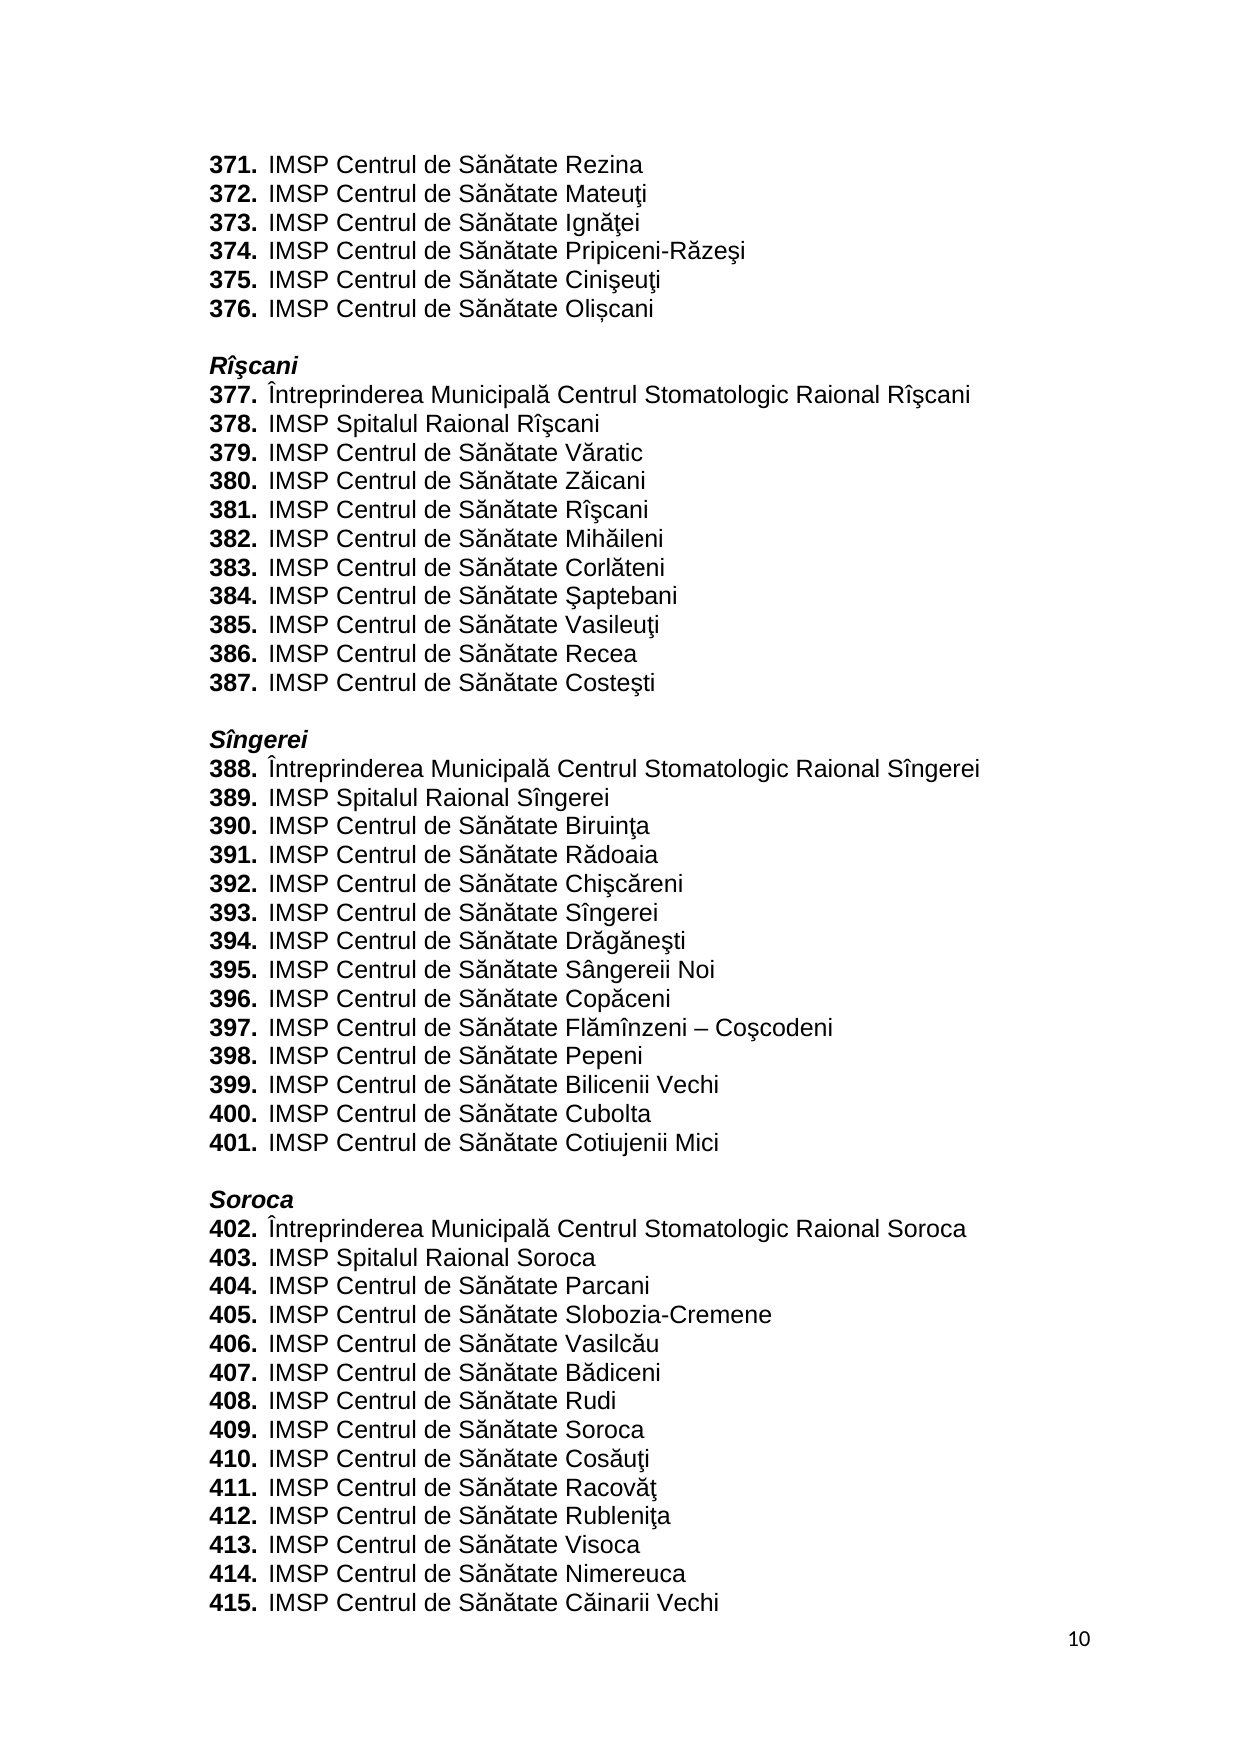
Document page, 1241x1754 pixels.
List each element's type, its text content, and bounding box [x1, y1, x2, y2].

list IMSP Centrul de Sănătate Visoca [150, 1530, 1090, 1559]
list IMSP Centrul de Sănătate Pripiceni-Răzeşi [150, 236, 1090, 265]
list IMSP Spitalul Raional Sîngerei [150, 782, 1090, 811]
list IMSP Centrul de Sănătate Drăgăneşti [150, 926, 1090, 955]
list IMSP Centrul de Sănătate Costeşti [150, 667, 1090, 696]
list IMSP Centrul de Sănătate Ignăţei [150, 207, 1090, 236]
list IMSP Centrul de Sănătate Vasileuţi [150, 610, 1090, 639]
list Întreprinderea Municipală Centrul Stomatologic Raional Soroca [150, 1214, 1090, 1242]
list Întreprinderea Municipală Centrul Stomatologic Raional Sîngerei [150, 754, 1090, 782]
list IMSP Centrul de Sănătate Sângereii Noi [150, 955, 1090, 984]
list IMSP Centrul de Sănătate Bilicenii Vechi [150, 1070, 1090, 1099]
list IMSP Centrul de Sănătate Copăceni [150, 984, 1090, 1012]
list IMSP Centrul de Sănătate Rubleniţa [150, 1501, 1090, 1530]
list IMSP Spitalul Raional Soroca [150, 1242, 1090, 1271]
text Sîngerei [150, 725, 1090, 754]
list IMSP Centrul de Sănătate Rezina [150, 150, 1090, 179]
list IMSP Centrul de Sănătate Rudi [150, 1386, 1090, 1415]
list IMSP Centrul de Sănătate Cosăuţi [150, 1444, 1090, 1472]
list IMSP Centrul de Sănătate Zăicani [150, 466, 1090, 495]
list IMSP Centrul de Sănătate Vasilcău [150, 1329, 1090, 1357]
list IMSP Centrul de Sănătate Racovăţ [150, 1472, 1090, 1501]
text Soroca [150, 1185, 1090, 1214]
list IMSP Spitalul Raional Rîşcani [150, 409, 1090, 437]
list IMSP Centrul de Sănătate Slobozia-Cremene [150, 1300, 1090, 1329]
list IMSP Centrul de Sănătate Pepeni [150, 1041, 1090, 1070]
list IMSP Centrul de Sănătate Soroca [150, 1415, 1090, 1444]
list IMSP Centrul de Sănătate Rîşcani [150, 495, 1090, 524]
list Întreprinderea Municipală Centrul Stomatologic Raional Rîşcani [150, 380, 1090, 409]
list IMSP Centrul de Sănătate Nimereuca [150, 1559, 1090, 1587]
list IMSP Centrul de Sănătate Văratic [150, 437, 1090, 466]
list IMSP Centrul de Sănătate Bădiceni [150, 1357, 1090, 1386]
list IMSP Centrul de Sănătate Corlăteni [150, 552, 1090, 581]
text Rîşcani [150, 351, 1090, 380]
list IMSP Centrul de Sănătate Recea [150, 639, 1090, 667]
list IMSP Centrul de Sănătate Căinarii Vechi [150, 1587, 1090, 1616]
list IMSP Centrul de Sănătate Flămînzeni – Coşcodeni [150, 1012, 1090, 1041]
list IMSP Centrul de Sănătate Sîngerei [150, 897, 1090, 926]
list IMSP Centrul de Sănătate Cubolta [150, 1099, 1090, 1127]
list IMSP Centrul de Sănătate Şaptebani [150, 581, 1090, 610]
list IMSP Centrul de Sănătate Olișcani [150, 294, 1090, 322]
list IMSP Centrul de Sănătate Cotiujenii Mici [150, 1127, 1090, 1156]
list IMSP Centrul de Sănătate Cinişeuţi [150, 265, 1090, 294]
list IMSP Centrul de Sănătate Chişcăreni [150, 869, 1090, 897]
list IMSP Centrul de Sănătate Mihăileni [150, 524, 1090, 552]
list IMSP Centrul de Sănătate Rădoaia [150, 840, 1090, 869]
list IMSP Centrul de Sănătate Mateuţi [150, 179, 1090, 207]
list IMSP Centrul de Sănătate Parcani [150, 1271, 1090, 1300]
list IMSP Centrul de Sănătate Biruinţa [150, 811, 1090, 840]
